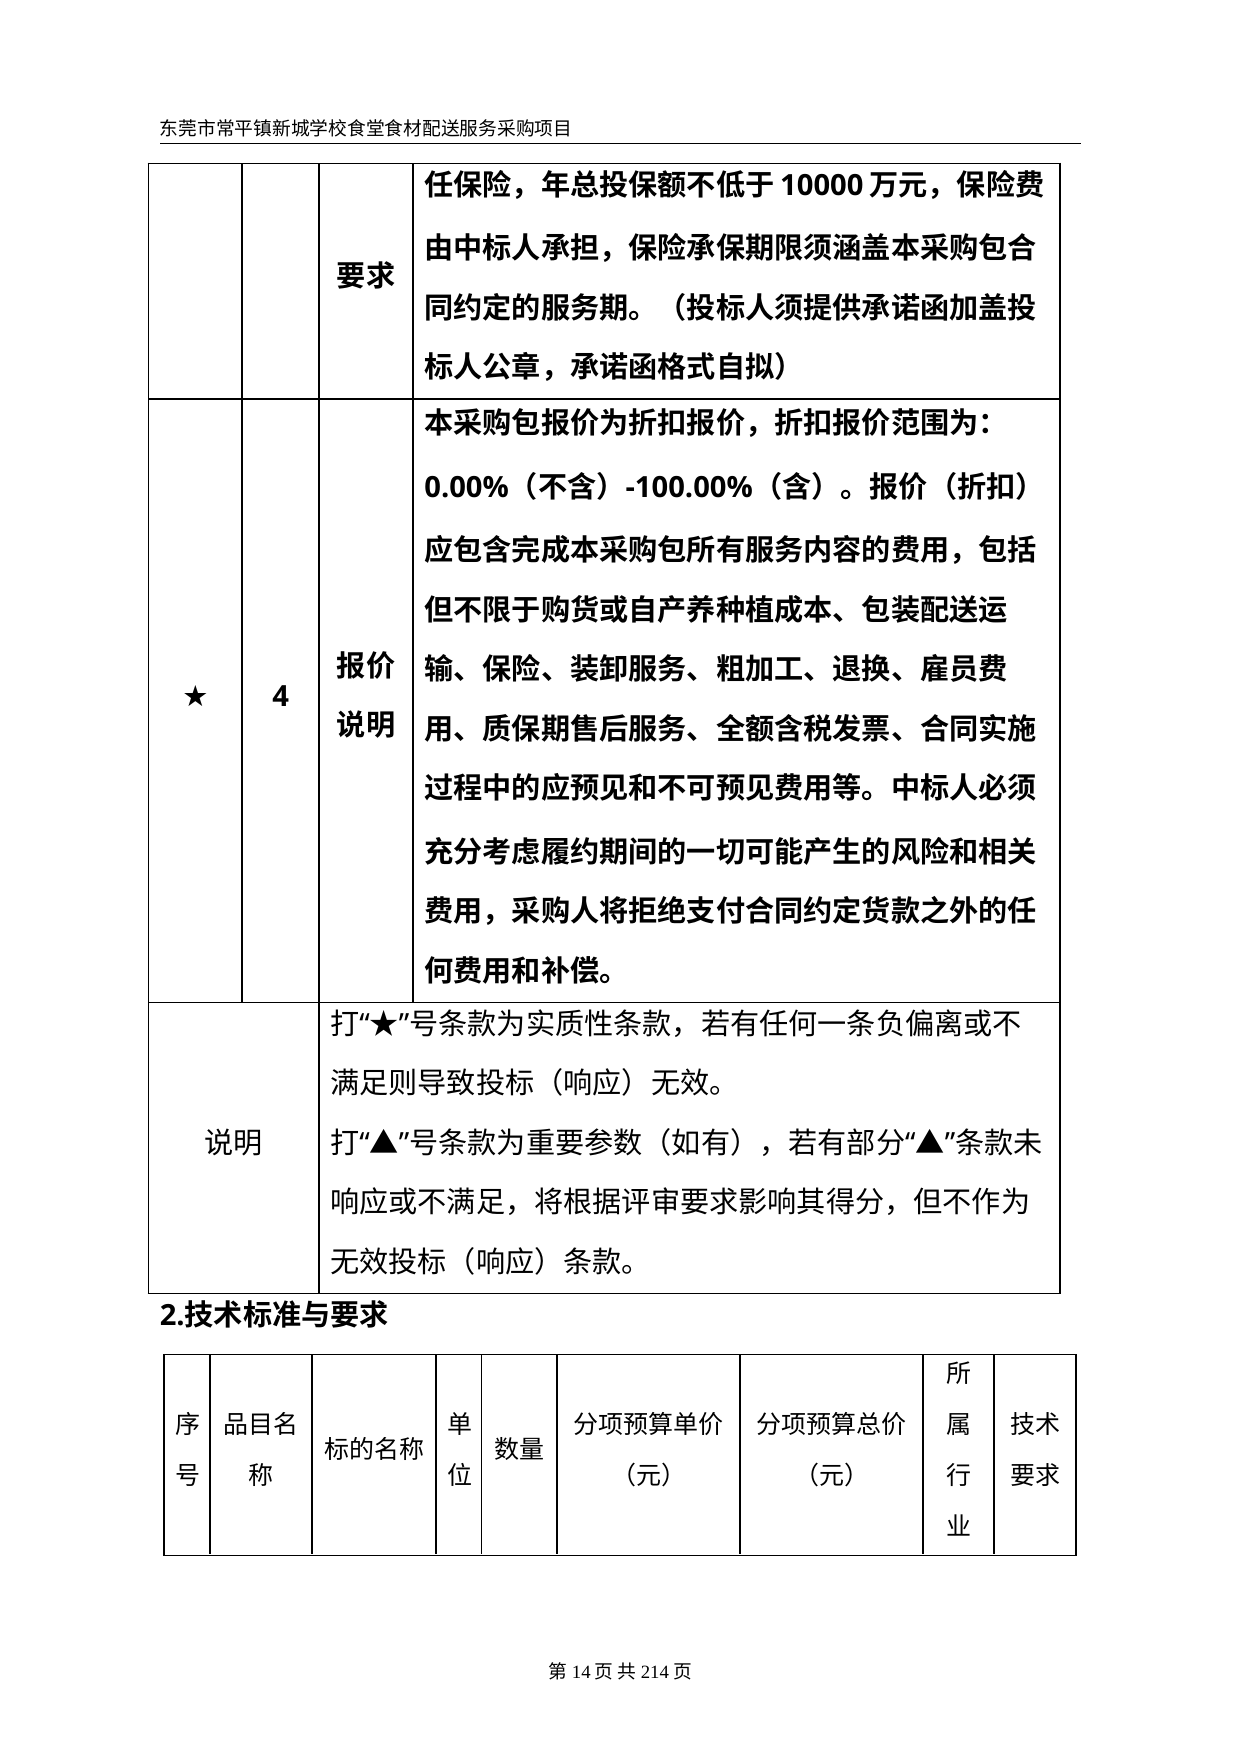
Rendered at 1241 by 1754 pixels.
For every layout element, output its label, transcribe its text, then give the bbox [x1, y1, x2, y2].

table_cell 本采购包报价为折扣报价，折扣报价范围为：0.00%（不含）-100.00%（含）。报价（折扣）应包含完成本采购包所有服务内容的费用，包括但不限于购货或自产养种植成本、包装配送运输、保险、装卸服务、粗加工、退换、雇员费用、质保期售后服务、全额含税发票、合同实施过程中的应预见和不可预见费用等。中标人必须充分考虑履约期间的一切可能产生的风险和相关费用，采购人将拒绝支付合同约定货款之外的任何费用和补偿。 [414, 400, 1059, 1002]
table_cell 3 [243, 164, 318, 398]
table_cell 保险要求 [320, 164, 412, 398]
table_cell 4 [243, 400, 318, 1002]
table_cell ★ [149, 164, 241, 398]
table_header 分项预算单价（元） [558, 1355, 739, 1554]
table_header 品目名称 [211, 1355, 311, 1554]
table_header 数量 [482, 1355, 556, 1554]
table_header 技术要求 [995, 1355, 1075, 1554]
table_header 单位 [437, 1355, 481, 1554]
table_header 分项预算总价（元） [741, 1355, 922, 1554]
text 2.技术标准与要求 [159, 1294, 1081, 1334]
table_cell 打“★”号条款为实质性条款，若有任何一条负偏离或不满足则导致投标（响应）无效。 打“▲”号条款为重要参数（如有），若有部分“▲”条款未响应或不满足，将根据评审要求影响其得分，但不作为无效投标（响应）条款。 [320, 1003, 1059, 1293]
table_cell 说明 [149, 1003, 318, 1293]
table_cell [414, 164, 1059, 398]
table_cell ★ [149, 400, 241, 1002]
table_header 标的名称 [313, 1355, 435, 1554]
table_header 序号 [165, 1355, 209, 1554]
table_cell 报价说明 [320, 400, 412, 1002]
table_header 所属行业 [924, 1355, 993, 1554]
